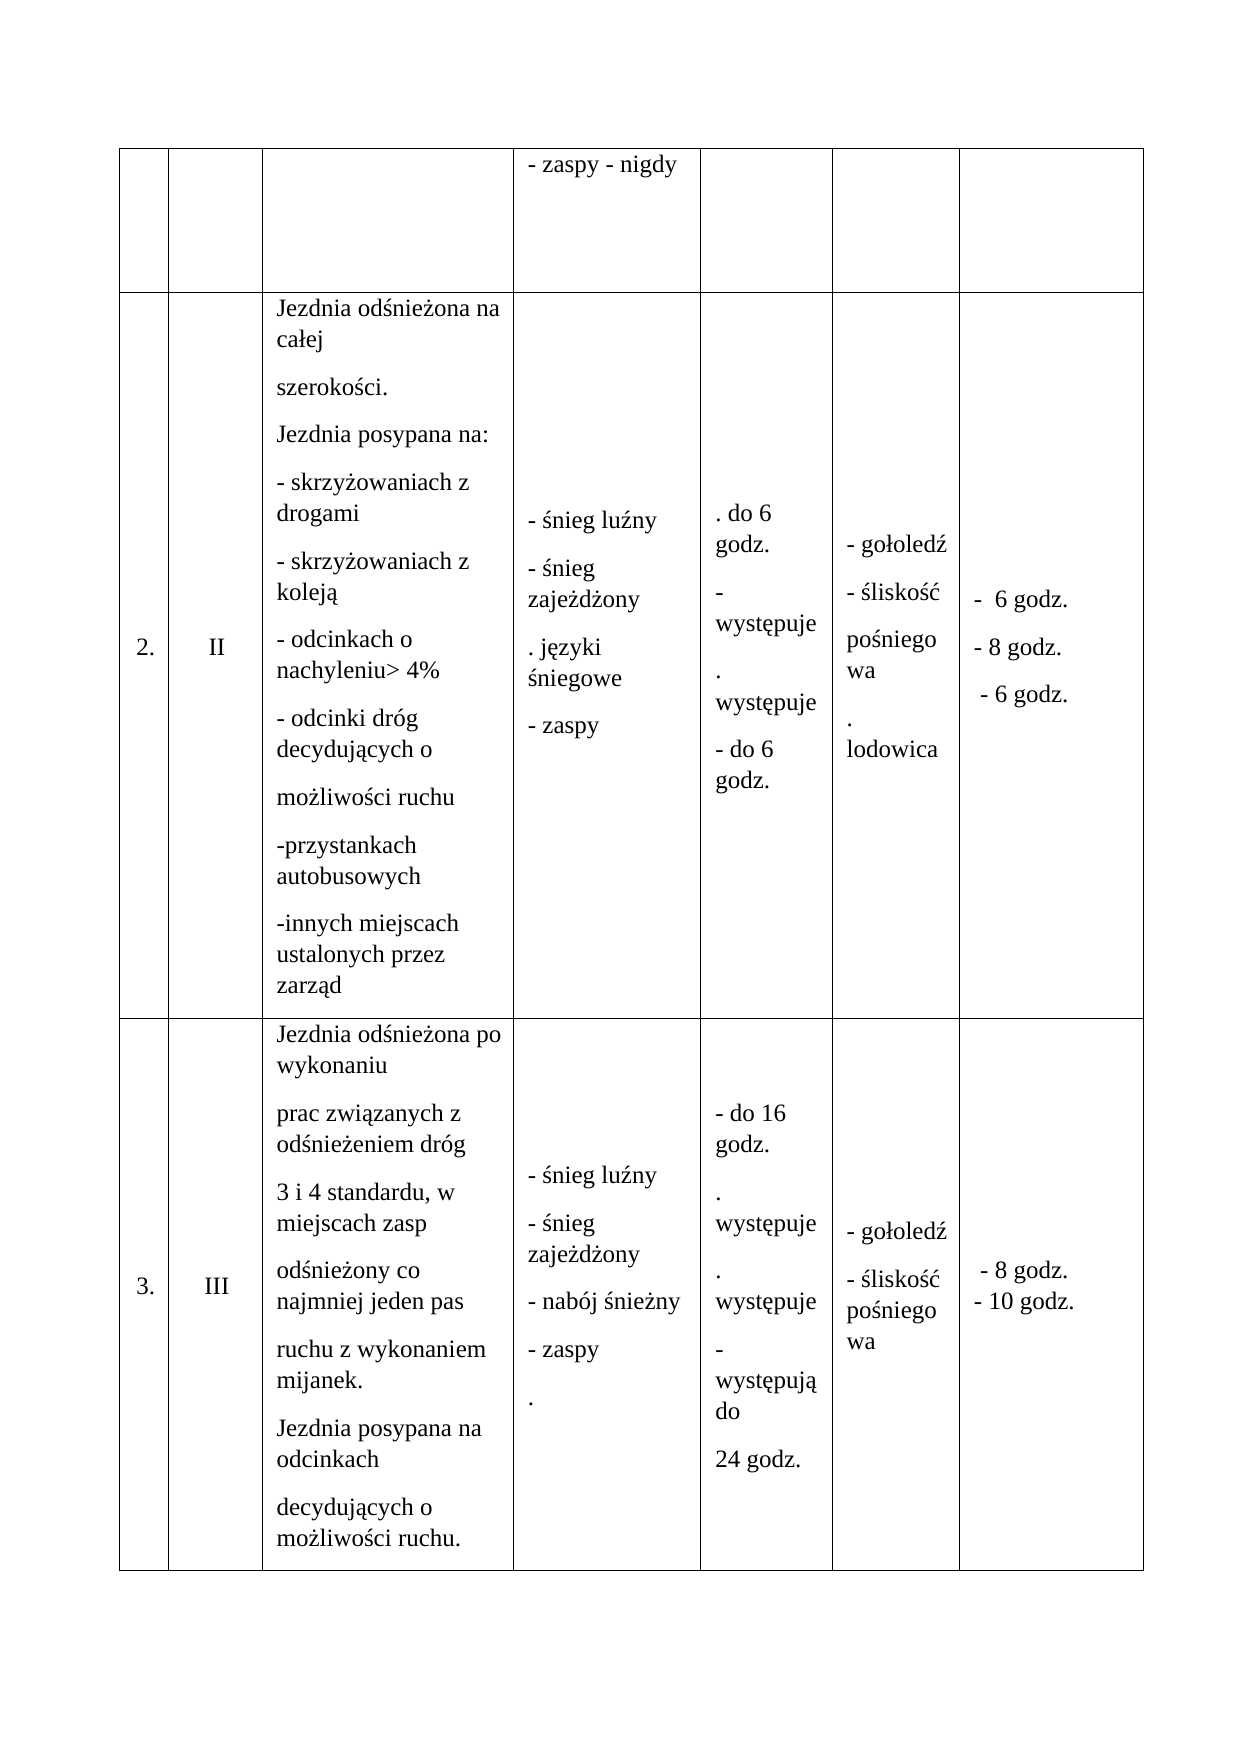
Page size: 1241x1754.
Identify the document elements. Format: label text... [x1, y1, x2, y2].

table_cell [514, 149, 700, 292]
table_cell - do 16 godz. . występuje . występuje - występują do 24 godz. [701, 1019, 832, 1570]
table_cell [960, 149, 1143, 292]
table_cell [701, 149, 832, 292]
table_cell . do 6 godz. - występuje . występuje - do 6 godz. [701, 293, 832, 1018]
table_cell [833, 149, 959, 292]
table_cell Jezdnia odśnieżona na całej szerokości. Jezdnia posypana na: - skrzyżowaniach z drogami - skrzyżowaniach z koleją - odcinkach o nachyleniu> 4% - odcinki dróg decydujących o możliwości ruchu -przystankach autobusowych -innych miejscach ustalonych przez zarząd [263, 293, 513, 1018]
table_cell - śnieg luźny - śnieg zajeżdżony - nabój śnieżny - zaspy . [514, 1019, 700, 1570]
table_cell 1. [120, 149, 168, 292]
table_cell - gołoledź - śliskość pośniegowa [833, 1019, 959, 1570]
table_cell II [169, 293, 262, 1018]
table_cell - 8 godz. - 10 godz. [960, 1019, 1143, 1570]
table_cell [263, 149, 513, 292]
table_cell 3. [120, 1019, 168, 1570]
table_cell - gołoledź - śliskość pośniegowa . lodowica [833, 293, 959, 1018]
table_cell I [169, 149, 262, 292]
table_cell 2. [120, 293, 168, 1018]
table_cell Jezdnia odśnieżona po wykonaniu prac związanych z odśnieżeniem dróg 3 i 4 standardu, w miejscach zasp odśnieżony co najmniej jeden pas ruchu z wykonaniem mijanek. Jezdnia posypana na odcinkach decydujących o możliwości ruchu. [263, 1019, 513, 1570]
table_cell - 6 godz. - 8 godz. - 6 godz. [960, 293, 1143, 1018]
table_cell - śnieg luźny - śnieg zajeżdżony . języki śniegowe - zaspy [514, 293, 700, 1018]
table_cell III [169, 1019, 262, 1570]
